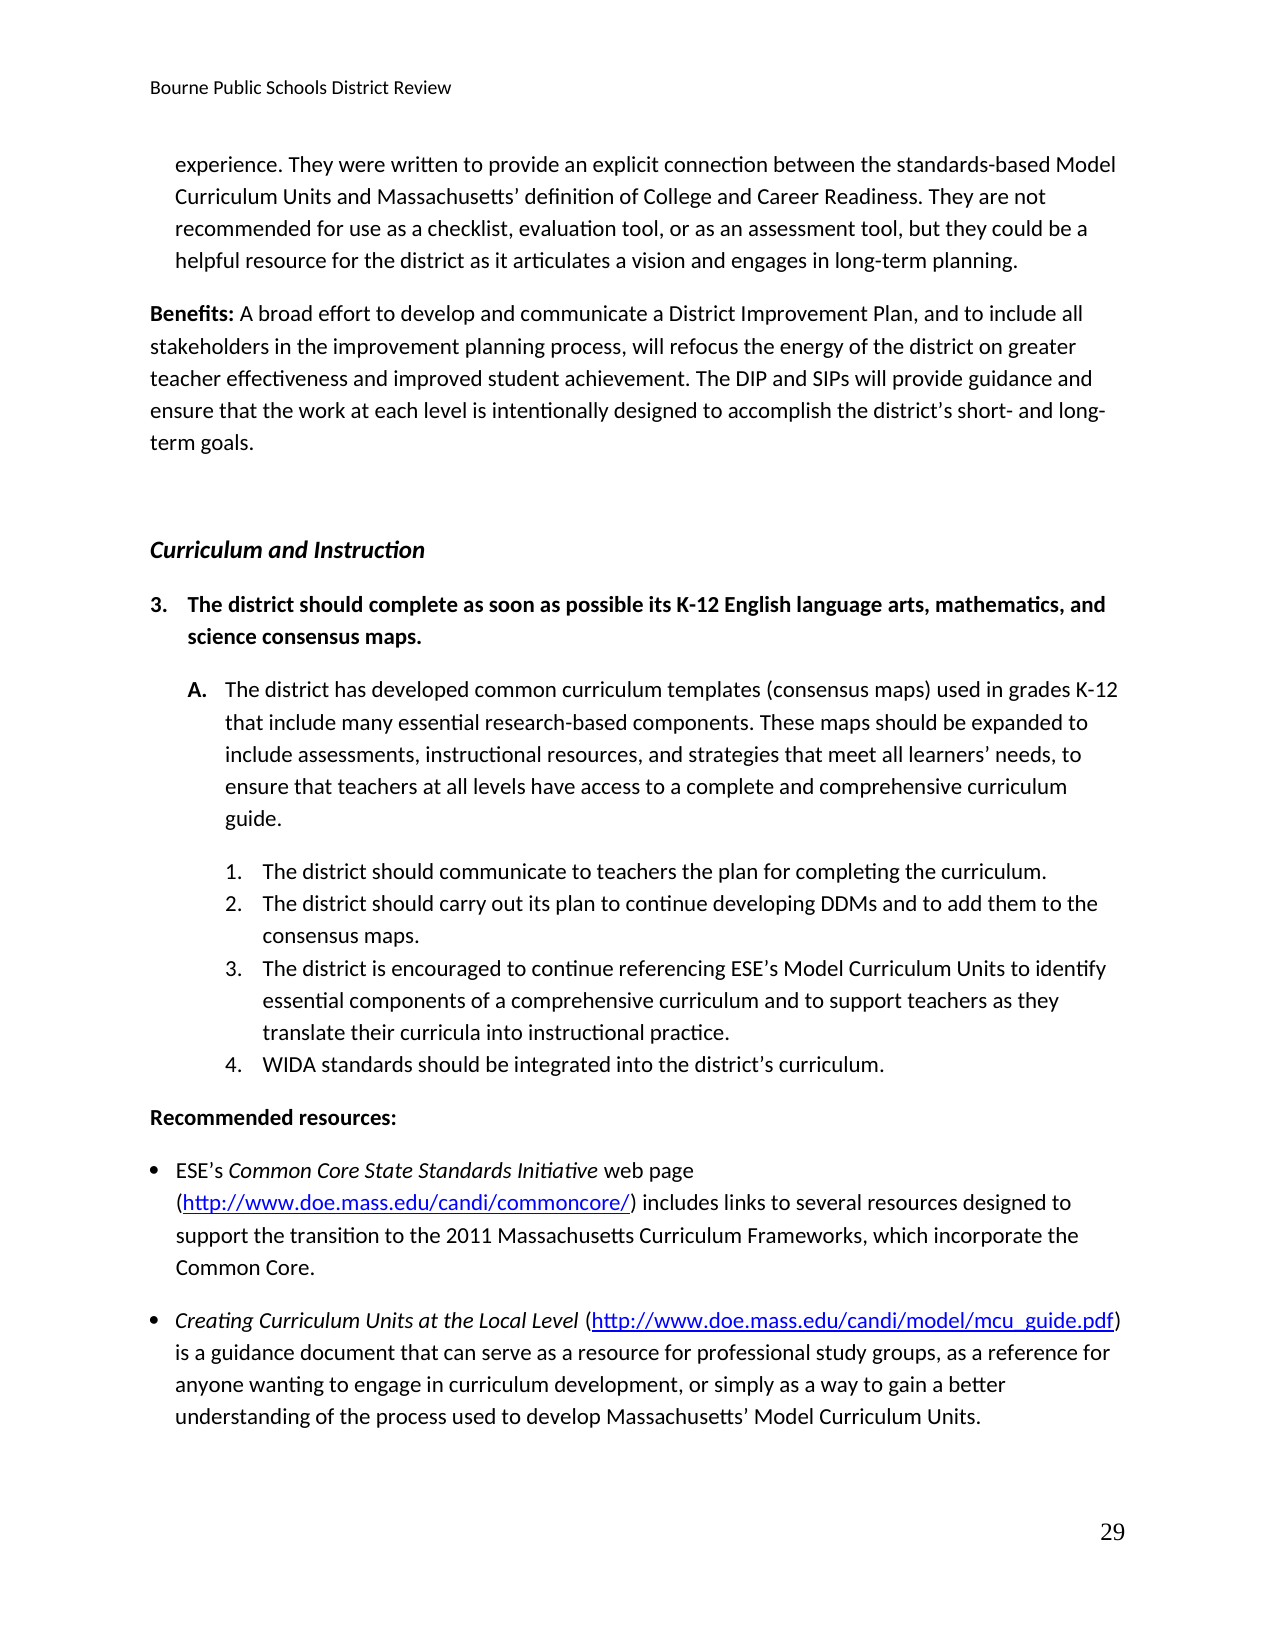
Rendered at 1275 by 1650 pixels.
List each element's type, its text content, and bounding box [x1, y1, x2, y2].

text Benefits: A broad effort to develop and communicate a District Improvement Plan, and to include all stakeholders in the improvement planning process, will refocus the energy of the district on greater teacher effectiveness and improved student achievement. The DIP and SIPs will provide guidance and ensure that the work at each level is intentionally designed to accomplish the district’s short- and long-term goals. [150, 299, 1125, 456]
list The district should complete as soon as possible its K-12 English language arts, mathematics, and science consensus maps. [150, 590, 1125, 650]
list The district should carry out its plan to continue developing DDMs and to add them to the consensus maps. [225, 889, 1125, 949]
list The district should communicate to teachers the plan for completing the curriculum. [225, 857, 1125, 885]
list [150, 150, 1125, 274]
text Curriculum and Instruction [150, 534, 1125, 565]
list Creating Curriculum Units at the Local Level (http://www.doe.mass.edu/candi/model/mcu_guide.pdf) is a guidance document that can serve as a resource for professional study groups, as a reference for anyone wanting to engage in curriculum development, or simply as a way to gain a better understanding of the process used to develop Massachusetts’ Model Curriculum Units. [150, 1306, 1125, 1431]
list The district is encouraged to continue referencing ESE’s Model Curriculum Units to identify essential components of a comprehensive curriculum and to support teachers as they translate their curricula into instructional practice. [225, 954, 1125, 1046]
list ESE’s Common Core State Standards Initiative web page (http://www.doe.mass.edu/candi/commoncore/) includes links to several resources designed to support the transition to the 2011 Massachusetts Curriculum Frameworks, which incorporate the Common Core. [150, 1156, 1125, 1281]
list WIDA standards should be integrated into the district’s curriculum. [225, 1050, 1125, 1078]
text Recommended resources: [150, 1103, 1125, 1131]
text A. The district has developed common curriculum templates (consensus maps) used in grades K-12 that include many essential research-based components. These maps should be expanded to include assessments, instructional resources, and strategies that meet all learners’ needs, to ensure that teachers at all levels have access to a complete and comprehensive curriculum guide. [150, 675, 1125, 832]
